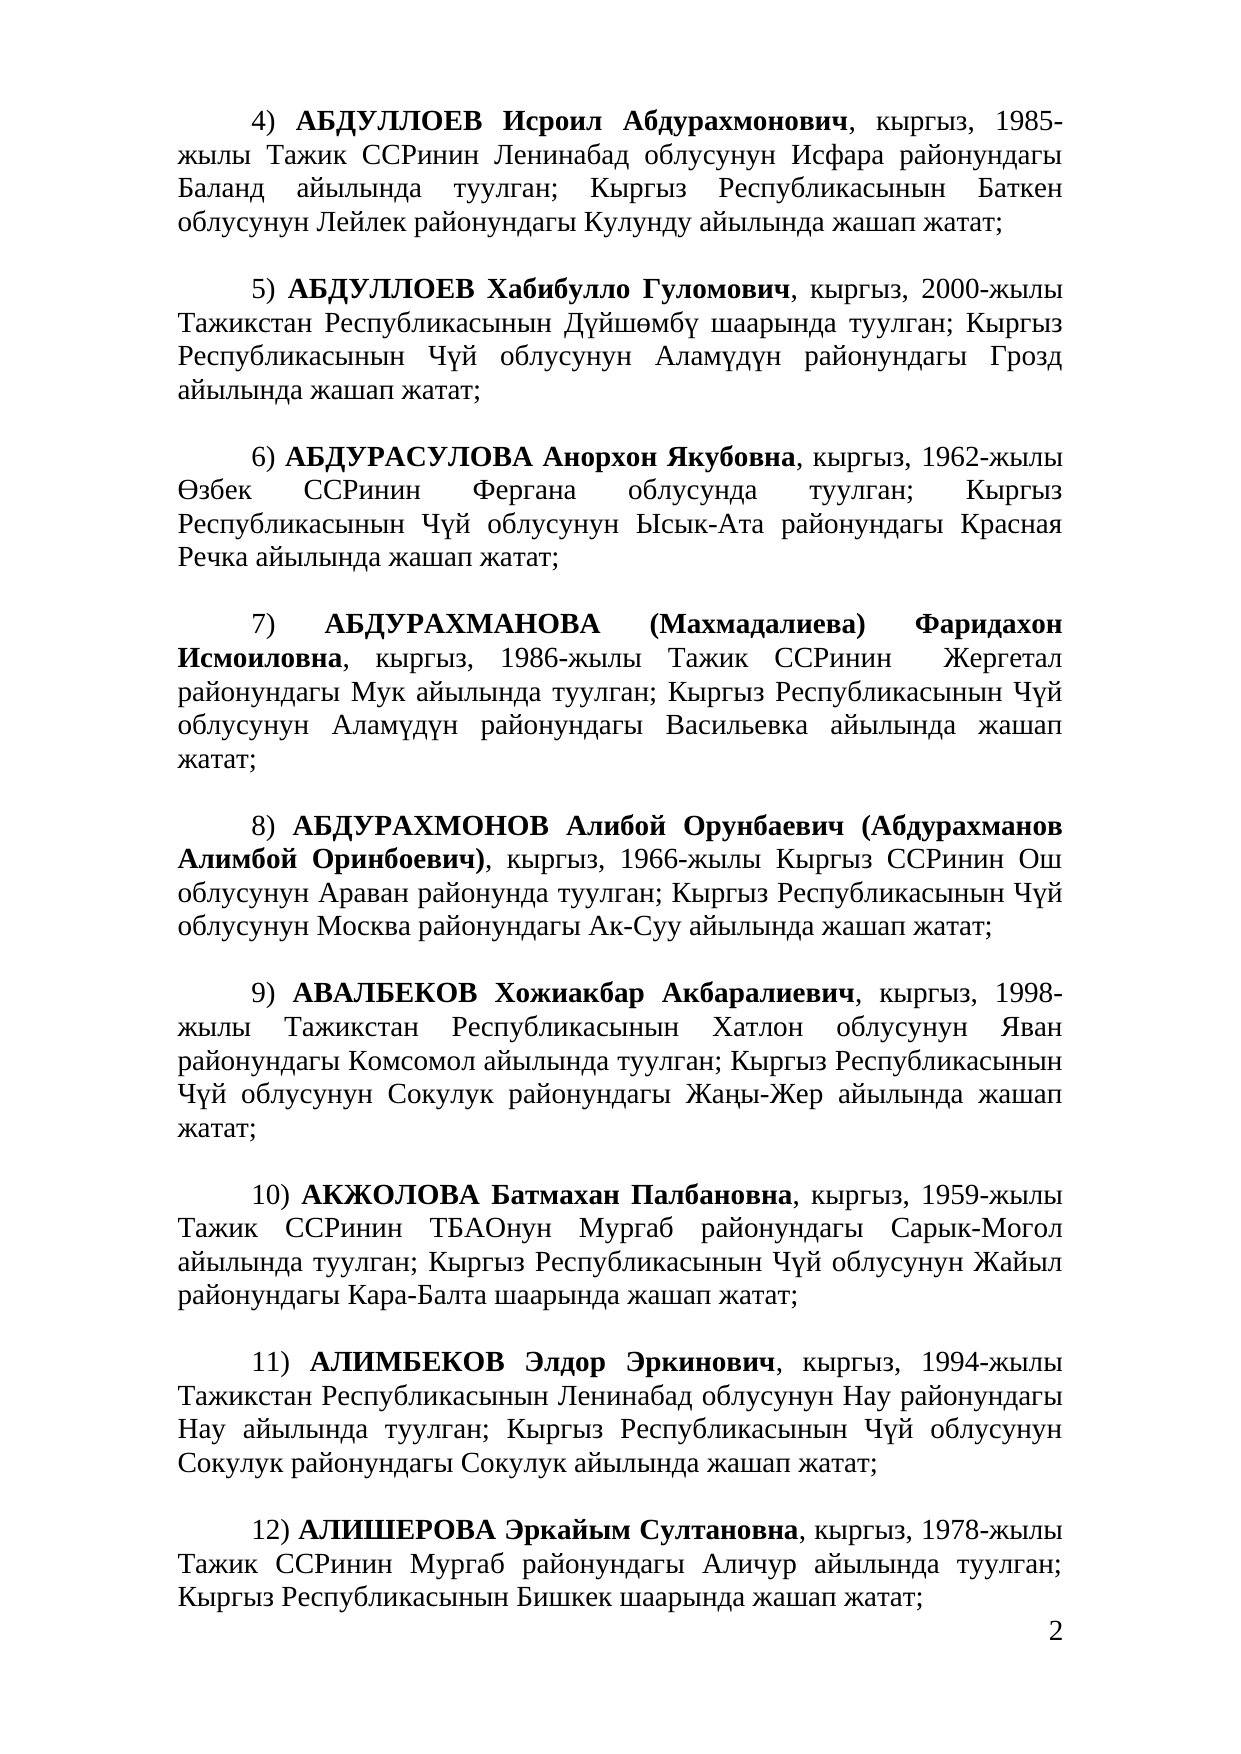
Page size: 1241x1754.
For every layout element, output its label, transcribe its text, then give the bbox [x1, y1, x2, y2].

text 10) АКЖОЛОВА Батмахан Палбановна, кыргыз, 1959-жылы Тажик ССРинин ТБАОнун Мургаб районундагы Сарык-Могол айылында туулган; Кыргыз Республикасынын Чүй облусунун Жайыл районундагы Кара-Балта шаарында жашап жатат; [177, 1177, 1063, 1311]
text 7) АБДУРАХМАНОВА (Махмадалиева) Фаридахон Исмоиловна, кыргыз, 1986-жылы Тажик ССРинин Жергетал районундагы Мук айылында туулган; Кыргыз Республикасынын Чүй облусунун Аламүдүн районундагы Васильевка айылында жашап жатат; [177, 607, 1063, 774]
text 9) АВАЛБЕКОВ Хожиакбар Акбаралиевич, кыргыз, 1998-жылы Тажикстан Республикасынын Хатлон облусунун Яван районундагы Комсомол айылында туулган; Кыргыз Республикасынын Чүй облусунун Сокулук районундагы Жаңы-Жер айылында жашап жатат; [177, 976, 1063, 1143]
text 12) АЛИШЕРОВА Эркайым Султановна, кыргыз, 1978-жылы Тажик ССРинин Мургаб районундагы Аличур айылында туулган; Кыргыз Республикасынын Бишкек шаарында жашап жатат; [177, 1512, 1063, 1613]
text 5) АБДУЛЛОЕВ Хабибулло Гуломович, кыргыз, 2000-жылы Тажикстан Республикасынын Дүйшөмбү шаарында туулган; Кыргыз Республикасынын Чүй облусунун Аламүдүн районундагы Грозд айылында жашап жатат; [177, 271, 1063, 405]
text 6) АБДУРАСУЛОВА Анорхон Якубовна, кыргыз, 1962-жылы Өзбек ССРинин Фергана облусунда туулган; Кыргыз Республикасынын Чүй облусунун Ысык-Ата районундагы Красная Речка айылында жашап жатат; [177, 439, 1063, 573]
text 8) АБДУРАХМОНОВ Алибой Орунбаевич (Абдурахманов Алимбой Оринбоевич), кыргыз, 1966-жылы Кыргыз ССРинин Ош облусунун Араван районунда туулган; Кыргыз Республикасынын Чүй облусунун Москва районундагы Ак-Суу айылында жашап жатат; [177, 808, 1063, 942]
text 4) АБДУЛЛОЕВ Исроил Абдурахмонович, кыргыз, 1985-жылы Тажик ССРинин Ленинабад облусунун Исфара районундагы Баланд айылында туулган; Кыргыз Республикасынын Баткен облусунун Лейлек районундагы Кулунду айылында жашап жатат; [177, 103, 1063, 238]
text 11) АЛИМБЕКОВ Элдор Эркинович, кыргыз, 1994-жылы Тажикстан Республикасынын Ленинабад облусунун Нау районундагы Нау айылында туулган; Кыргыз Республикасынын Чүй облусунун Сокулук районундагы Сокулук айылында жашап жатат; [177, 1344, 1063, 1479]
